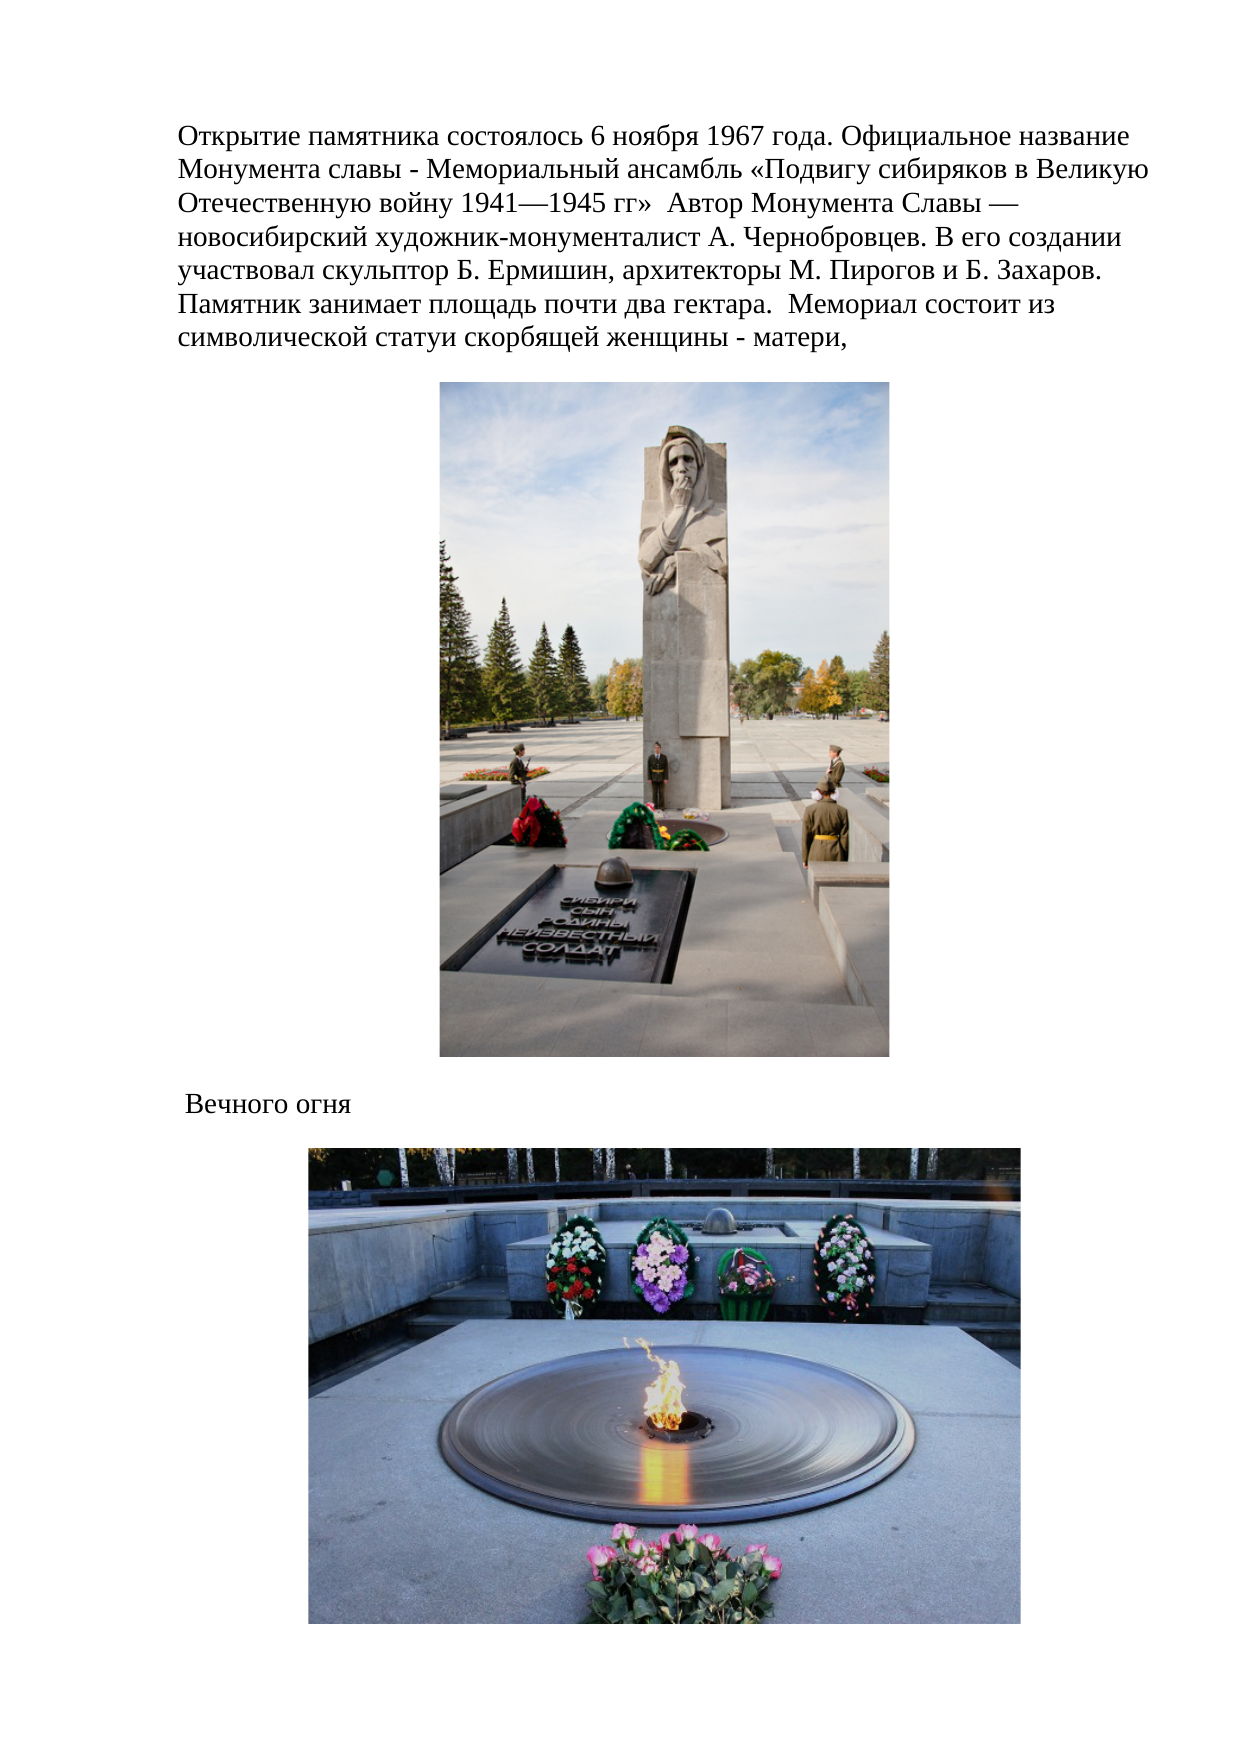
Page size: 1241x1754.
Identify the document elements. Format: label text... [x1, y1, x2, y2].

picture [308, 1148, 1021, 1624]
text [177, 118, 1152, 353]
picture [439, 382, 890, 1057]
text Вечного огня [177, 1086, 1152, 1120]
